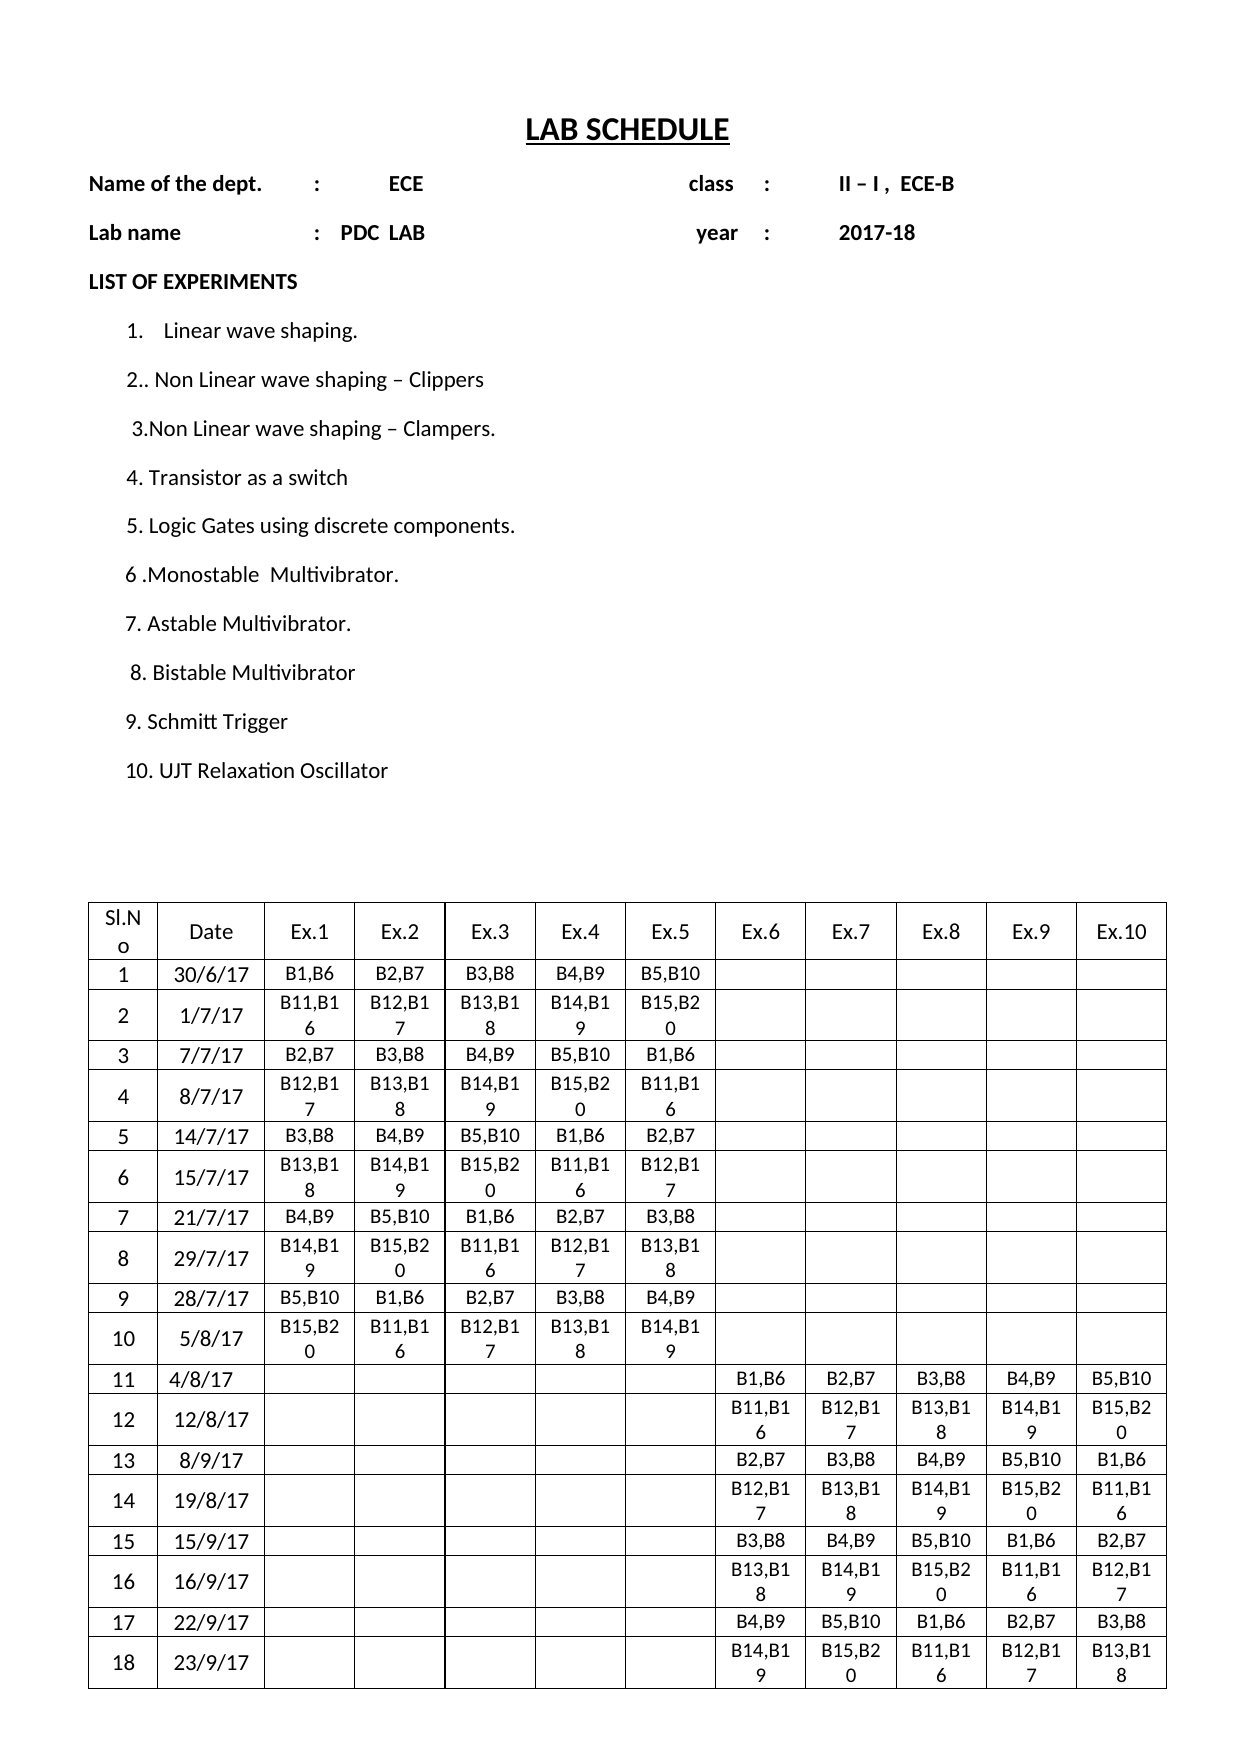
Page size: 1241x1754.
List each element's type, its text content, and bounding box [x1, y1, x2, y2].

table_cell B1,B6 [446, 1203, 535, 1231]
table_cell [897, 1284, 986, 1312]
table_cell [446, 1365, 535, 1393]
table_cell B15,B20 [897, 1556, 986, 1607]
table_cell B11,B16 [536, 1151, 625, 1202]
table_cell [806, 1041, 896, 1069]
table_cell [265, 1556, 354, 1607]
table_cell B2,B7 [806, 1365, 896, 1393]
table_cell B13,B18 [536, 1313, 625, 1364]
table_cell 7 [89, 1203, 157, 1231]
table_cell B15,B20 [265, 1313, 354, 1364]
table_cell B3,B8 [536, 1284, 625, 1312]
table_cell [987, 990, 1076, 1040]
table_cell 3 [89, 1041, 157, 1069]
table_cell [355, 1637, 444, 1688]
table_cell [446, 1527, 535, 1555]
table_cell B13,B18 [1077, 1637, 1166, 1688]
table_cell B12,B17 [626, 1151, 715, 1202]
table_cell [806, 1313, 896, 1364]
table_cell [1077, 1232, 1166, 1283]
table_cell B11,B16 [897, 1637, 986, 1688]
table_cell [716, 1313, 805, 1364]
table_cell [897, 1041, 986, 1069]
table_cell [355, 1446, 444, 1474]
table_cell [446, 1475, 535, 1526]
table_cell [897, 1122, 986, 1150]
table_cell 9 [89, 1284, 157, 1312]
table_cell B5,B10 [446, 1122, 535, 1150]
table_cell B5,B10 [1077, 1365, 1166, 1393]
table_cell [265, 1394, 354, 1445]
table_cell [897, 1151, 986, 1202]
table_cell 6 [89, 1151, 157, 1202]
table_cell B14,B19 [987, 1394, 1076, 1445]
table_cell [897, 1203, 986, 1231]
table_cell 16/9/17 [158, 1556, 264, 1607]
table_cell 22/9/17 [158, 1608, 264, 1636]
table_cell [987, 1041, 1076, 1069]
table_cell B14,B19 [536, 990, 625, 1040]
table_cell [446, 1637, 535, 1688]
table_cell [626, 1475, 715, 1526]
table_cell B3,B8 [716, 1527, 805, 1555]
table_header Ex.3 [446, 903, 535, 959]
table_cell 21/7/17 [158, 1203, 264, 1231]
table_cell B1,B6 [1077, 1446, 1166, 1474]
table_cell [806, 960, 896, 988]
table_cell [626, 1527, 715, 1555]
table_cell [987, 1070, 1076, 1121]
table_cell B2,B7 [446, 1284, 535, 1312]
table_cell 19/8/17 [158, 1475, 264, 1526]
table_cell B1,B6 [897, 1608, 986, 1636]
table_cell 2 [89, 990, 157, 1040]
table_cell 13 [89, 1446, 157, 1474]
text 10. UJT Relaxation Oscillator [89, 756, 1167, 784]
table_cell B5,B10 [897, 1527, 986, 1555]
table_header Ex.8 [897, 903, 986, 959]
table_cell [1077, 1203, 1166, 1231]
table_cell 17 [89, 1608, 157, 1636]
text 8. Bistable Multivibrator [89, 658, 1167, 686]
table_cell B12,B17 [265, 1070, 354, 1121]
table_header Ex.5 [626, 903, 715, 959]
table_cell 5 [89, 1122, 157, 1150]
table_cell B15,B20 [446, 1151, 535, 1202]
table_cell B14,B19 [265, 1232, 354, 1283]
text LAB SCHEDULE [89, 108, 1167, 149]
table_cell B14,B19 [626, 1313, 715, 1364]
table_cell B2,B7 [536, 1203, 625, 1231]
text 4. Transistor as a switch [126, 463, 1167, 491]
table_cell B1,B6 [265, 960, 354, 988]
table_cell B11,B16 [987, 1556, 1076, 1607]
table_cell [536, 1475, 625, 1526]
table_cell [265, 1365, 354, 1393]
table_cell B12,B17 [446, 1313, 535, 1364]
text LIST OF EXPERIMENTS [89, 267, 1167, 295]
table_cell B12,B17 [987, 1637, 1076, 1688]
table_cell [265, 1637, 354, 1688]
table_cell [716, 1070, 805, 1121]
table_cell [806, 1151, 896, 1202]
table_cell 11 [89, 1365, 157, 1393]
table_cell [355, 1556, 444, 1607]
table_cell [446, 1608, 535, 1636]
table_cell 15 [89, 1527, 157, 1555]
text 6 .Monostable Multivibrator. [89, 560, 1167, 588]
table_cell B13,B18 [355, 1070, 444, 1121]
table_cell B13,B18 [265, 1151, 354, 1202]
table_cell B4,B9 [626, 1284, 715, 1312]
table_cell 12 [89, 1394, 157, 1445]
table_cell [897, 1313, 986, 1364]
table_cell 8/9/17 [158, 1446, 264, 1474]
table_cell [626, 1608, 715, 1636]
table_cell [897, 990, 986, 1040]
table_header Ex.7 [806, 903, 896, 959]
table_cell 15/7/17 [158, 1151, 264, 1202]
table_cell B1,B6 [987, 1527, 1076, 1555]
table_cell 14 [89, 1475, 157, 1526]
table_cell B2,B7 [1077, 1527, 1166, 1555]
table_cell B4,B9 [716, 1608, 805, 1636]
table_cell B1,B6 [626, 1041, 715, 1069]
table_cell [897, 960, 986, 988]
table_cell [536, 1527, 625, 1555]
table_cell B1,B6 [716, 1365, 805, 1393]
table_cell [626, 1365, 715, 1393]
table_cell [806, 1122, 896, 1150]
table_cell [987, 1232, 1076, 1283]
table_cell [1077, 960, 1166, 988]
table_cell 12/8/17 [158, 1394, 264, 1445]
table_cell B4,B9 [446, 1041, 535, 1069]
table_cell 23/9/17 [158, 1637, 264, 1688]
table_cell [1077, 1122, 1166, 1150]
table_cell [265, 1608, 354, 1636]
table_cell B4,B9 [355, 1122, 444, 1150]
table_cell B12,B17 [716, 1475, 805, 1526]
text 9. Schmitt Trigger [89, 707, 1167, 735]
table_cell [716, 1041, 805, 1069]
table_cell B13,B18 [716, 1556, 805, 1607]
table_cell B14,B19 [806, 1556, 896, 1607]
table_cell 8/7/17 [158, 1070, 264, 1121]
text 5. Logic Gates using discrete components. [126, 511, 1167, 539]
table_cell [355, 1527, 444, 1555]
table_cell B12,B17 [536, 1232, 625, 1283]
table_cell [446, 1394, 535, 1445]
table_cell B1,B6 [355, 1284, 444, 1312]
table_cell B15,B20 [536, 1070, 625, 1121]
table_cell [987, 960, 1076, 988]
table_cell [355, 1608, 444, 1636]
table_cell [1077, 1151, 1166, 1202]
table_cell 7/7/17 [158, 1041, 264, 1069]
table_cell B15,B20 [626, 990, 715, 1040]
table_cell 30/6/17 [158, 960, 264, 988]
table_cell [806, 1284, 896, 1312]
table_cell B15,B20 [987, 1475, 1076, 1526]
table_cell B11,B16 [265, 990, 354, 1040]
table_cell [806, 1232, 896, 1283]
table_cell [446, 1446, 535, 1474]
table_cell B5,B10 [806, 1608, 896, 1636]
table_cell B3,B8 [806, 1446, 896, 1474]
table_cell B3,B8 [446, 960, 535, 988]
table_cell B2,B7 [987, 1608, 1076, 1636]
table_cell B14,B19 [446, 1070, 535, 1121]
table_cell B2,B7 [716, 1446, 805, 1474]
table_cell [716, 990, 805, 1040]
table_cell B4,B9 [987, 1365, 1076, 1393]
table_cell B11,B16 [446, 1232, 535, 1283]
table_cell [626, 1446, 715, 1474]
table_cell [897, 1070, 986, 1121]
table_header Ex.4 [536, 903, 625, 959]
table_cell B3,B8 [626, 1203, 715, 1231]
table_header Ex.2 [355, 903, 444, 959]
table_cell [536, 1637, 625, 1688]
table_cell B15,B20 [806, 1637, 896, 1688]
table_cell 8 [89, 1232, 157, 1283]
table_cell [265, 1527, 354, 1555]
table_cell B5,B10 [355, 1203, 444, 1231]
table_cell [987, 1313, 1076, 1364]
table_cell 4 [89, 1070, 157, 1121]
table_cell [626, 1556, 715, 1607]
table_cell B5,B10 [987, 1446, 1076, 1474]
table_cell [536, 1446, 625, 1474]
table_cell 5/8/17 [158, 1313, 264, 1364]
table_cell B4,B9 [536, 960, 625, 988]
table_cell B11,B16 [716, 1394, 805, 1445]
table_cell [355, 1365, 444, 1393]
table_cell [806, 1070, 896, 1121]
text 2.. Non Linear wave shaping – Clippers [126, 365, 1167, 393]
table_cell [1077, 990, 1166, 1040]
table_header Ex.6 [716, 903, 805, 959]
table_cell B4,B9 [265, 1203, 354, 1231]
table_cell B12,B17 [355, 990, 444, 1040]
table_cell B5,B10 [536, 1041, 625, 1069]
table_cell [716, 960, 805, 988]
table_cell B12,B17 [806, 1394, 896, 1445]
table_cell [626, 1637, 715, 1688]
table_cell B15,B20 [1077, 1394, 1166, 1445]
table_cell B2,B7 [355, 960, 444, 988]
table_cell B11,B16 [355, 1313, 444, 1364]
table_header Ex.9 [987, 903, 1076, 959]
table_cell 28/7/17 [158, 1284, 264, 1312]
table_cell B5,B10 [265, 1284, 354, 1312]
table_cell B13,B18 [897, 1394, 986, 1445]
table_cell B3,B8 [1077, 1608, 1166, 1636]
table_cell 10 [89, 1313, 157, 1364]
table_cell [806, 1203, 896, 1231]
table_cell [716, 1151, 805, 1202]
table_cell B14,B19 [897, 1475, 986, 1526]
table_cell B14,B19 [716, 1637, 805, 1688]
table_cell 18 [89, 1637, 157, 1688]
table_cell [1077, 1041, 1166, 1069]
text Name of the dept. : ECE class : II – I , ECE-B [89, 169, 1167, 197]
table_cell B11,B16 [1077, 1475, 1166, 1526]
table_cell B1,B6 [536, 1122, 625, 1150]
table_cell [987, 1151, 1076, 1202]
table_cell [987, 1203, 1076, 1231]
table_cell B12,B17 [1077, 1556, 1166, 1607]
table_cell B3,B8 [897, 1365, 986, 1393]
table_cell 29/7/17 [158, 1232, 264, 1283]
table_cell [716, 1203, 805, 1231]
table_header Sl.No [89, 903, 157, 959]
table_cell 1 [89, 960, 157, 988]
table_cell B15,B20 [355, 1232, 444, 1283]
table_cell [716, 1284, 805, 1312]
table_cell [536, 1608, 625, 1636]
table_cell [536, 1365, 625, 1393]
table_cell [1077, 1284, 1166, 1312]
table_cell [536, 1556, 625, 1607]
table_header Date [158, 903, 264, 959]
table_cell B14,B19 [355, 1151, 444, 1202]
table_cell 4/8/17 [158, 1365, 264, 1393]
table_cell [716, 1232, 805, 1283]
table_cell [987, 1284, 1076, 1312]
table_cell B13,B18 [446, 990, 535, 1040]
table_cell B11,B16 [626, 1070, 715, 1121]
table_cell 16 [89, 1556, 157, 1607]
table_header Ex.10 [1077, 903, 1166, 959]
table_cell [265, 1446, 354, 1474]
table_cell [1077, 1070, 1166, 1121]
table_cell 15/9/17 [158, 1527, 264, 1555]
table_cell B2,B7 [626, 1122, 715, 1150]
text 3.Non Linear wave shaping – Clampers. [126, 414, 1167, 442]
table_cell B5,B10 [626, 960, 715, 988]
table_cell 14/7/17 [158, 1122, 264, 1150]
table_cell [897, 1232, 986, 1283]
table_cell B13,B18 [806, 1475, 896, 1526]
table_cell [806, 990, 896, 1040]
table_cell B13,B18 [626, 1232, 715, 1283]
list Linear wave shaping. [126, 316, 1167, 344]
text Lab name : PDC LAB year : 2017-18 [89, 218, 1167, 246]
table_cell [355, 1394, 444, 1445]
table_cell B3,B8 [355, 1041, 444, 1069]
table_cell B3,B8 [265, 1122, 354, 1150]
table_cell [1077, 1313, 1166, 1364]
table_cell [446, 1556, 535, 1607]
table_cell [626, 1394, 715, 1445]
table_cell B2,B7 [265, 1041, 354, 1069]
table_header Ex.1 [265, 903, 354, 959]
table_cell [265, 1475, 354, 1526]
table_cell 1/7/17 [158, 990, 264, 1040]
table_cell B4,B9 [897, 1446, 986, 1474]
table_cell [355, 1475, 444, 1526]
table_cell [987, 1122, 1076, 1150]
table_cell B4,B9 [806, 1527, 896, 1555]
table_cell [716, 1122, 805, 1150]
table_cell [536, 1394, 625, 1445]
text 7. Astable Multivibrator. [89, 609, 1167, 637]
